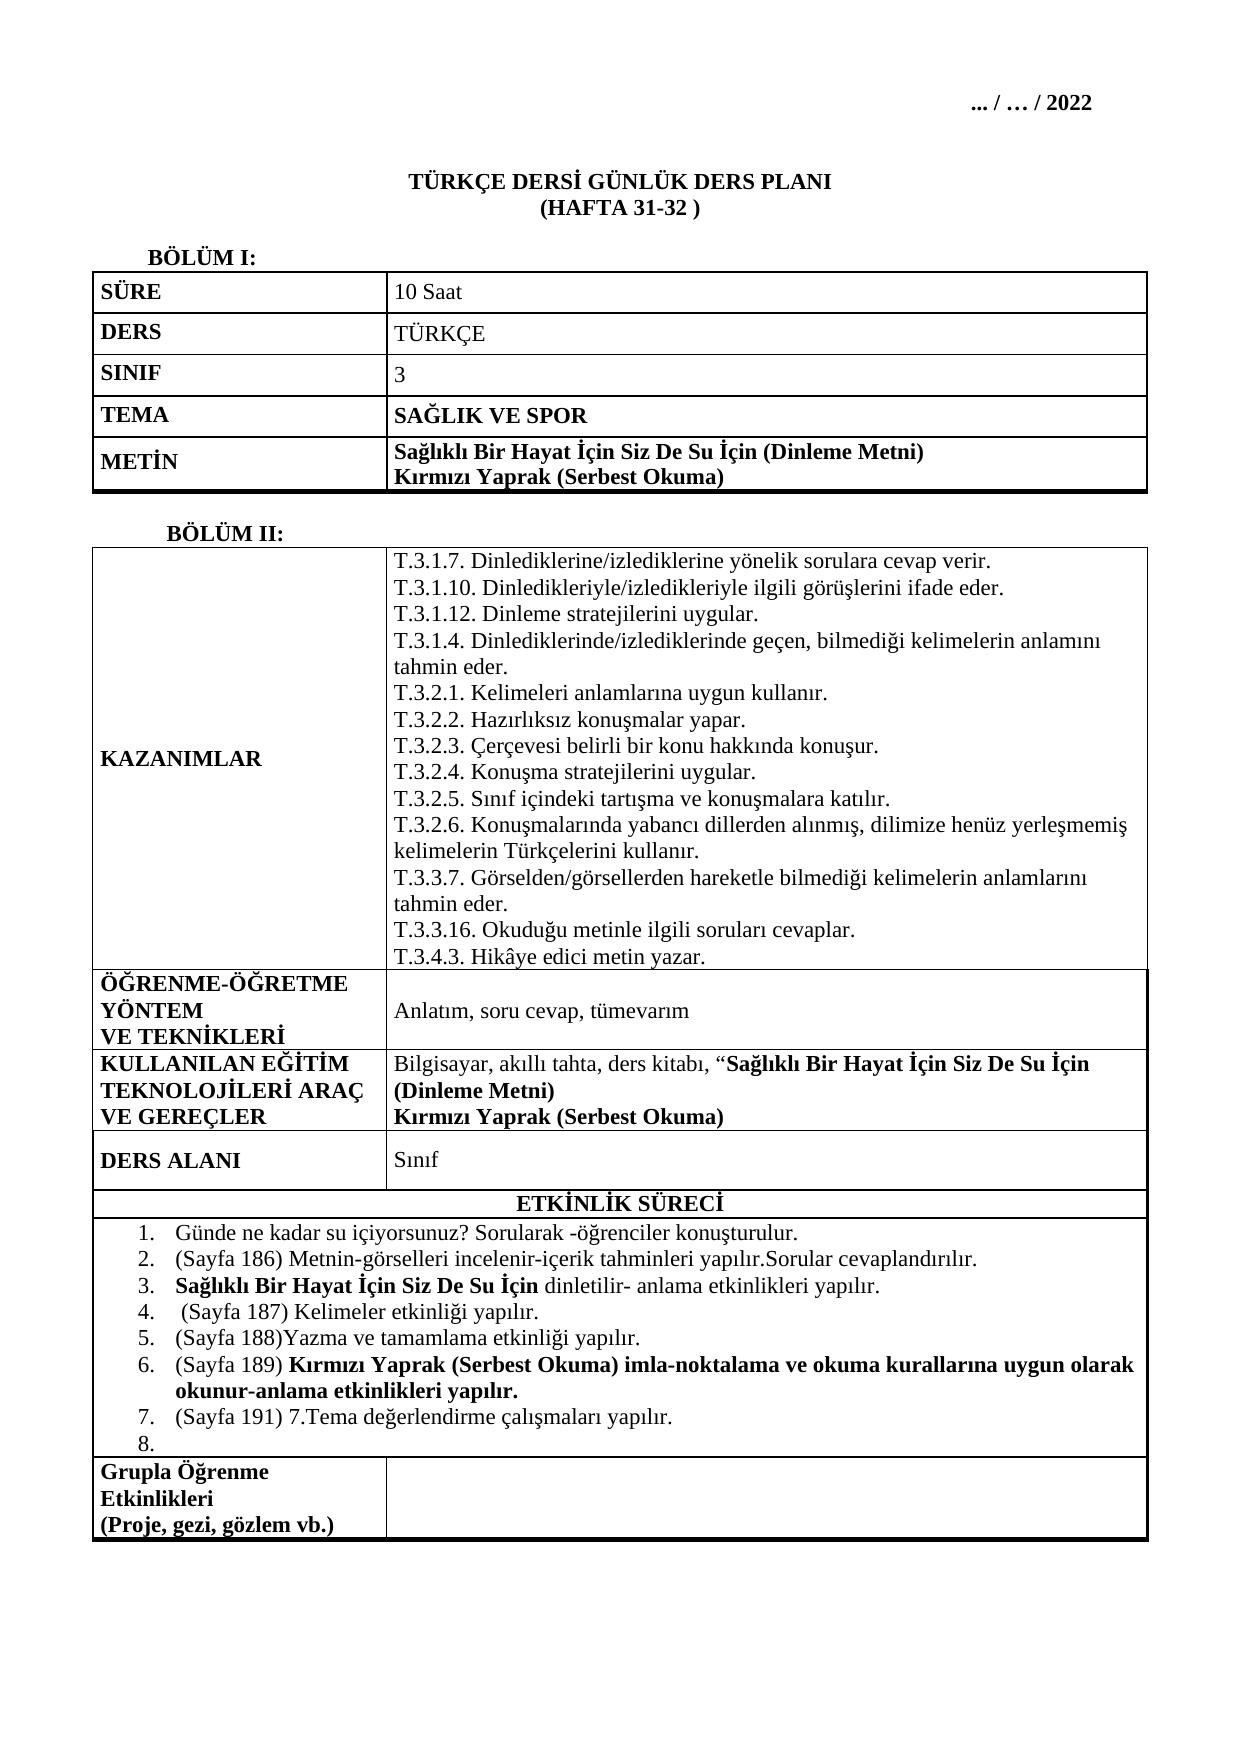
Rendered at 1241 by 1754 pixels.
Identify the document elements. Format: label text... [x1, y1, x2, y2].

table_cell Sınıf [387, 1131, 1146, 1189]
text BÖLÜM II: [148, 520, 1092, 547]
table_header KAZANIMLAR [93, 548, 386, 969]
table_cell [387, 1458, 1146, 1537]
table_cell DERS [94, 314, 386, 353]
table_cell SINIF [94, 355, 386, 395]
table_cell Anlatım, soru cevap, tümevarım [387, 970, 1146, 1049]
text ... / … / 2022 [148, 89, 1092, 115]
text (HAFTA 31-32 ) [148, 194, 1092, 220]
table_cell Günde ne kadar su içiyorsunuz? Sorularak -öğrenciler konuşturulur. (Sayfa 186) Metnin-görselleri incelenir-içerik tahminleri yapılır.Sorular cevaplandırılır. Sağlıklı Bir Hayat İçin Siz De Su İçin dinletilir- anlama etkinlikleri yapılır. (Sayfa 187) Kelimeler etkinliği yapılır. (Sayfa 188)Yazma ve tamamlama etkinliği yapılır. (Sayfa 189) Kırmızı Yaprak (Serbest Okuma) imla-noktalama ve okuma kurallarına uygun olarak okunur-anlama etkinlikleri yapılır. (Sayfa 191) 7.Tema değerlendirme çalışmaları yapılır. [94, 1219, 1146, 1456]
table_header T.3.1.7. Dinlediklerine/izlediklerine yönelik sorulara cevap verir. T.3.1.10. Dinledikleriyle/izledikleriyle ilgili görüşlerini ifade eder. T.3.1.12. Dinleme stratejilerini uygular. T.3.1.4. Dinlediklerinde/izlediklerinde geçen, bilmediği kelimelerin anlamını tahmin eder. T.3.2.1. Kelimeleri anlamlarına uygun kullanır. T.3.2.2. Hazırlıksız konuşmalar yapar. T.3.2.3. Çerçevesi belirli bir konu hakkında konuşur. T.3.2.4. Konuşma stratejilerini uygular. T.3.2.5. Sınıf içindeki tartışma ve konuşmalara katılır. T.3.2.6. Konuşmalarında yabancı dillerden alınmış, dilimize henüz yerleşmemiş kelimelerin Türkçelerini kullanır. T.3.3.7. Görselden/görsellerden hareketle bilmediği kelimelerin anlamlarını tahmin eder. T.3.3.16. Okuduğu metinle ilgili soruları cevaplar. T.3.4.3. Hikâye edici metin yazar. [387, 548, 1147, 969]
table_cell SAĞLIK VE SPOR [388, 397, 1146, 436]
table_header SÜRE [94, 273, 386, 312]
table_cell Sağlıklı Bir Hayat İçin Siz De Su İçin (Dinleme Metni) Kırmızı Yaprak (Serbest Okuma) [388, 438, 1146, 489]
table_cell Bilgisayar, akıllı tahta, ders kitabı, “Sağlıklı Bir Hayat İçin Siz De Su İçin (Dinleme Metni) Kırmızı Yaprak (Serbest Okuma) [387, 1050, 1146, 1129]
table_cell TEMA [94, 397, 386, 436]
table_cell METİN [94, 438, 386, 489]
text TÜRKÇE DERSİ GÜNLÜK DERS PLANI [148, 168, 1092, 194]
table_cell DERS ALANI [94, 1131, 386, 1189]
table_cell ETKİNLİK SÜRECİ [94, 1191, 1146, 1217]
table_cell TÜRKÇE [388, 314, 1146, 353]
table_cell ÖĞRENME-ÖĞRETME YÖNTEM VE TEKNİKLERİ [93, 970, 386, 1049]
table_cell 3 [388, 355, 1146, 395]
table_cell KULLANILAN EĞİTİM TEKNOLOJİLERİ ARAÇ VE GEREÇLER [93, 1050, 386, 1129]
table_cell Grupla Öğrenme Etkinlikleri (Proje, gezi, gözlem vb.) [94, 1458, 386, 1537]
table_header 10 Saat [388, 273, 1146, 312]
text BÖLÜM I: [148, 244, 1092, 271]
